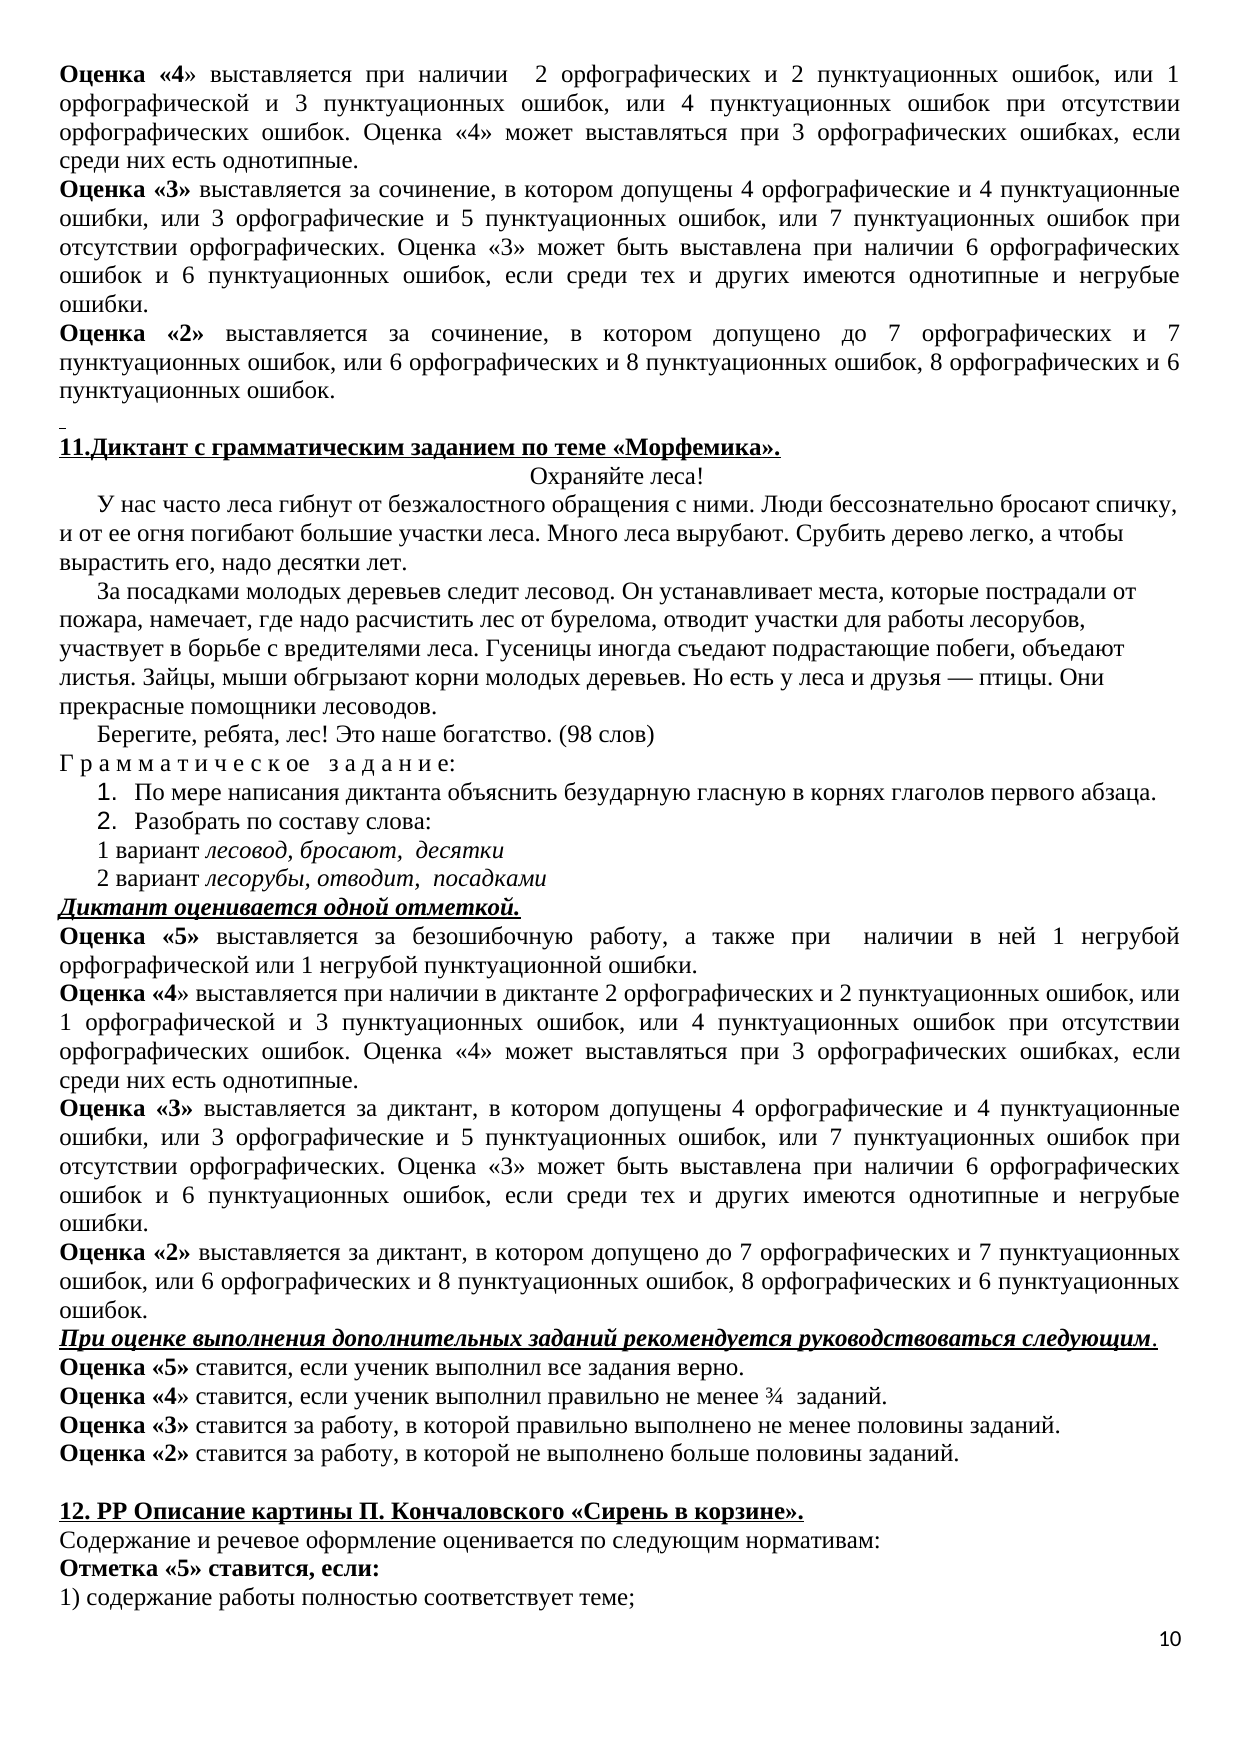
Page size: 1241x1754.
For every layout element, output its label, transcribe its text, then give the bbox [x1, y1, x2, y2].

text При оценке выполнения дополнительных заданий рекомендуется руководствоваться следующим. [59, 1323, 1181, 1352]
text У нас часто леса гибнут от безжалостного обращения с ними. Люди бессознательно бросают спичку, и от ее огня погибают большие участки леса. Много леса вырубают. Срубить дерево легко, а чтобы вырастить его, надо десятки лет. За посадками молодых деревьев следит лесовод. Он устанавливает места, которые пострадали от пожара, намечает, где надо расчистить лес от бурелома, отводит участки для работы лесорубов, участвует в борьбе с вредителями леса. Гусеницы иногда съедают подрастающие побеги, объедают листья. Зайцы, мыши обгрызают корни молодых деревьев. Но есть у леса и друзья — птицы. Они прекрасные помощники лесоводов. Берегите, ребята, лес! Это наше богатство. (98 слов) [59, 489, 1181, 748]
list По мере написания диктанта объяснить безударную гласную в корнях глаголов первого абзаца. [97, 777, 1181, 806]
text Оценка «4» выставляется при наличии 2 орфографических и 2 пунктуационных ошибок, или 1 орфографической и 3 пунктуационных ошибок, или 4 пунктуационных ошибок при отсутствии орфографических ошибок. Оценка «4» может выставляться при 3 орфографических ошибках, если среди них есть однотипные. [59, 59, 1181, 174]
text Оценка «3» ставится за работу, в которой правильно выполнено не менее половины заданий. [59, 1410, 1181, 1438]
text Оценка «3» выставляется за сочинение, в котором допущены 4 орфографические и 4 пунктуационные ошибки, или 3 орфографические и 5 пунктуационных ошибок, или 7 пунктуационных ошибок при отсутствии орфографических. Оценка «3» может быть выставлена при наличии 6 орфографических ошибок и 6 пунктуационных ошибок, если среди тех и других имеются однотипные и негрубые ошибки. [59, 174, 1181, 318]
text 2 вариант лесорубы, отводит, посадками [97, 863, 1181, 892]
text Оценка «2» выставляется за сочинение, в котором допущено до 7 орфографических и 7 пунктуационных ошибок, или 6 орфографических и 8 пунктуационных ошибок, 8 орфографических и 6 пунктуационных ошибок. [59, 318, 1181, 404]
text Содержание и речевое оформление оценивается по следующим нормативам: [59, 1525, 1181, 1553]
text Оценка «4» выставляется при наличии в диктанте 2 орфографических и 2 пунктуационных ошибок, или 1 орфографической и 3 пунктуационных ошибок, или 4 пунктуационных ошибок при отсутствии орфографических ошибок. Оценка «4» может выставляться при 3 орфографических ошибках, если среди них есть однотипные. [59, 978, 1181, 1093]
text Диктант оценивается одной отметкой. [59, 892, 1181, 921]
text 1 вариант лесовод, бросают, десятки [97, 835, 1181, 863]
text Оценка «4» ставится, если ученик выполнил правильно не менее ¾ заданий. [59, 1381, 1181, 1410]
text Оценка «5» ставится, если ученик выполнил все задания верно. [59, 1352, 1181, 1381]
text Г р а м м а т и ч е с к ое з а д а н и е: [59, 748, 1181, 777]
text Оценка «2» ставится за работу, в которой не выполнено больше половины заданий. [59, 1438, 1181, 1467]
text Охраняйте леса! [59, 461, 1181, 489]
text 11.Диктант с грамматическим заданием по теме «Морфемика». [59, 432, 1181, 461]
text Оценка «2» выставляется за диктант, в котором допущено до 7 орфографических и 7 пунктуационных ошибок, или 6 орфографических и 8 пунктуационных ошибок, 8 орфографических и 6 пунктуационных ошибок. [59, 1237, 1181, 1323]
text Оценка «3» выставляется за диктант, в котором допущены 4 орфографические и 4 пунктуационные ошибки, или 3 орфографические и 5 пунктуационных ошибок, или 7 пунктуационных ошибок при отсутствии орфографических. Оценка «3» может быть выставлена при наличии 6 орфографических ошибок и 6 пунктуационных ошибок, если среди тех и других имеются однотипные и негрубые ошибки. [59, 1093, 1181, 1237]
text 1) содержание работы полностью соответствует теме; [59, 1582, 1181, 1611]
text Оценка «5» выставляется за безошибочную работу, а также при наличии в ней 1 негрубой орфографической или 1 негрубой пунктуационной ошибки. [59, 921, 1181, 978]
list Разобрать по составу слова: [97, 806, 1181, 835]
text 12. РР Описание картины П. Кончаловского «Сирень в корзине». [59, 1496, 1181, 1525]
text Отметка «5» ставится, если: [59, 1553, 1181, 1582]
